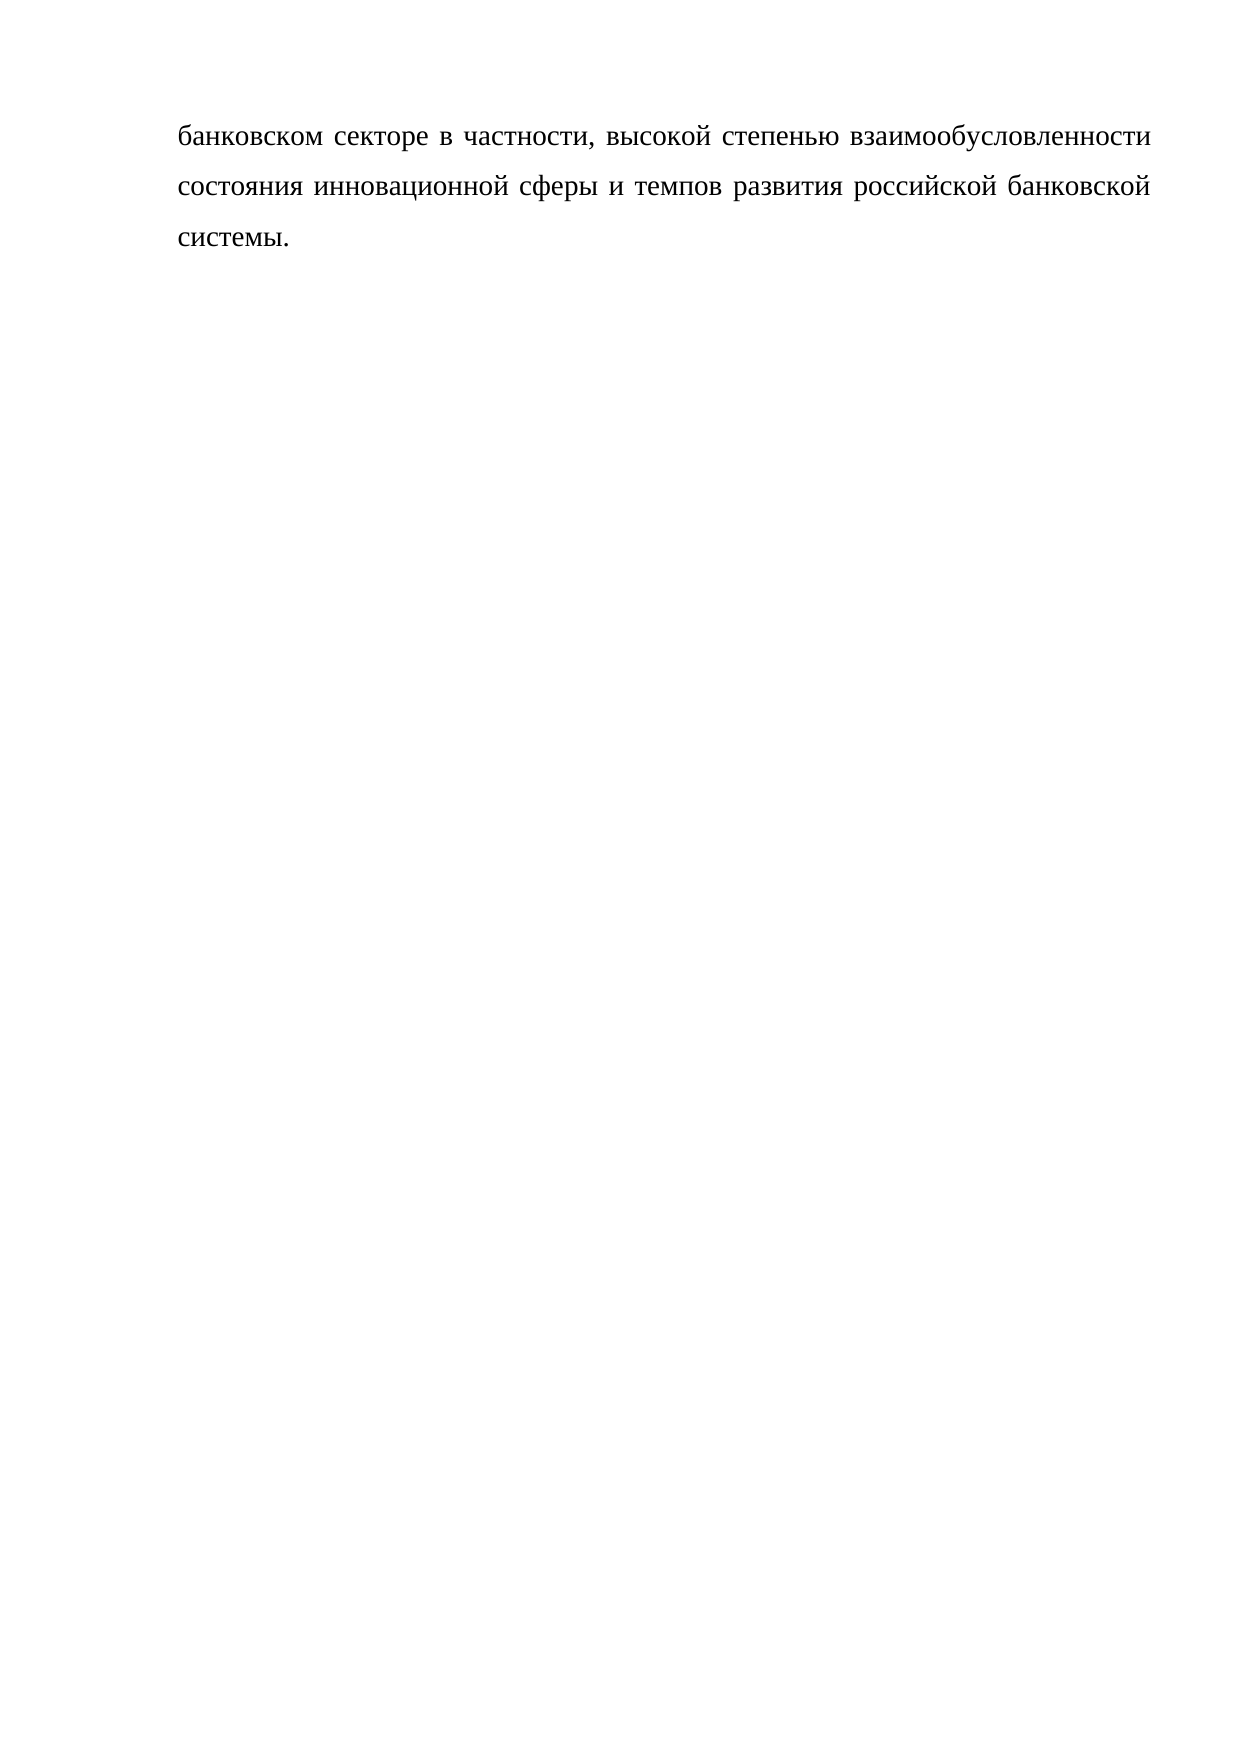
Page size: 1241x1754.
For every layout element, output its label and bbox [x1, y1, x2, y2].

text [177, 118, 1152, 252]
